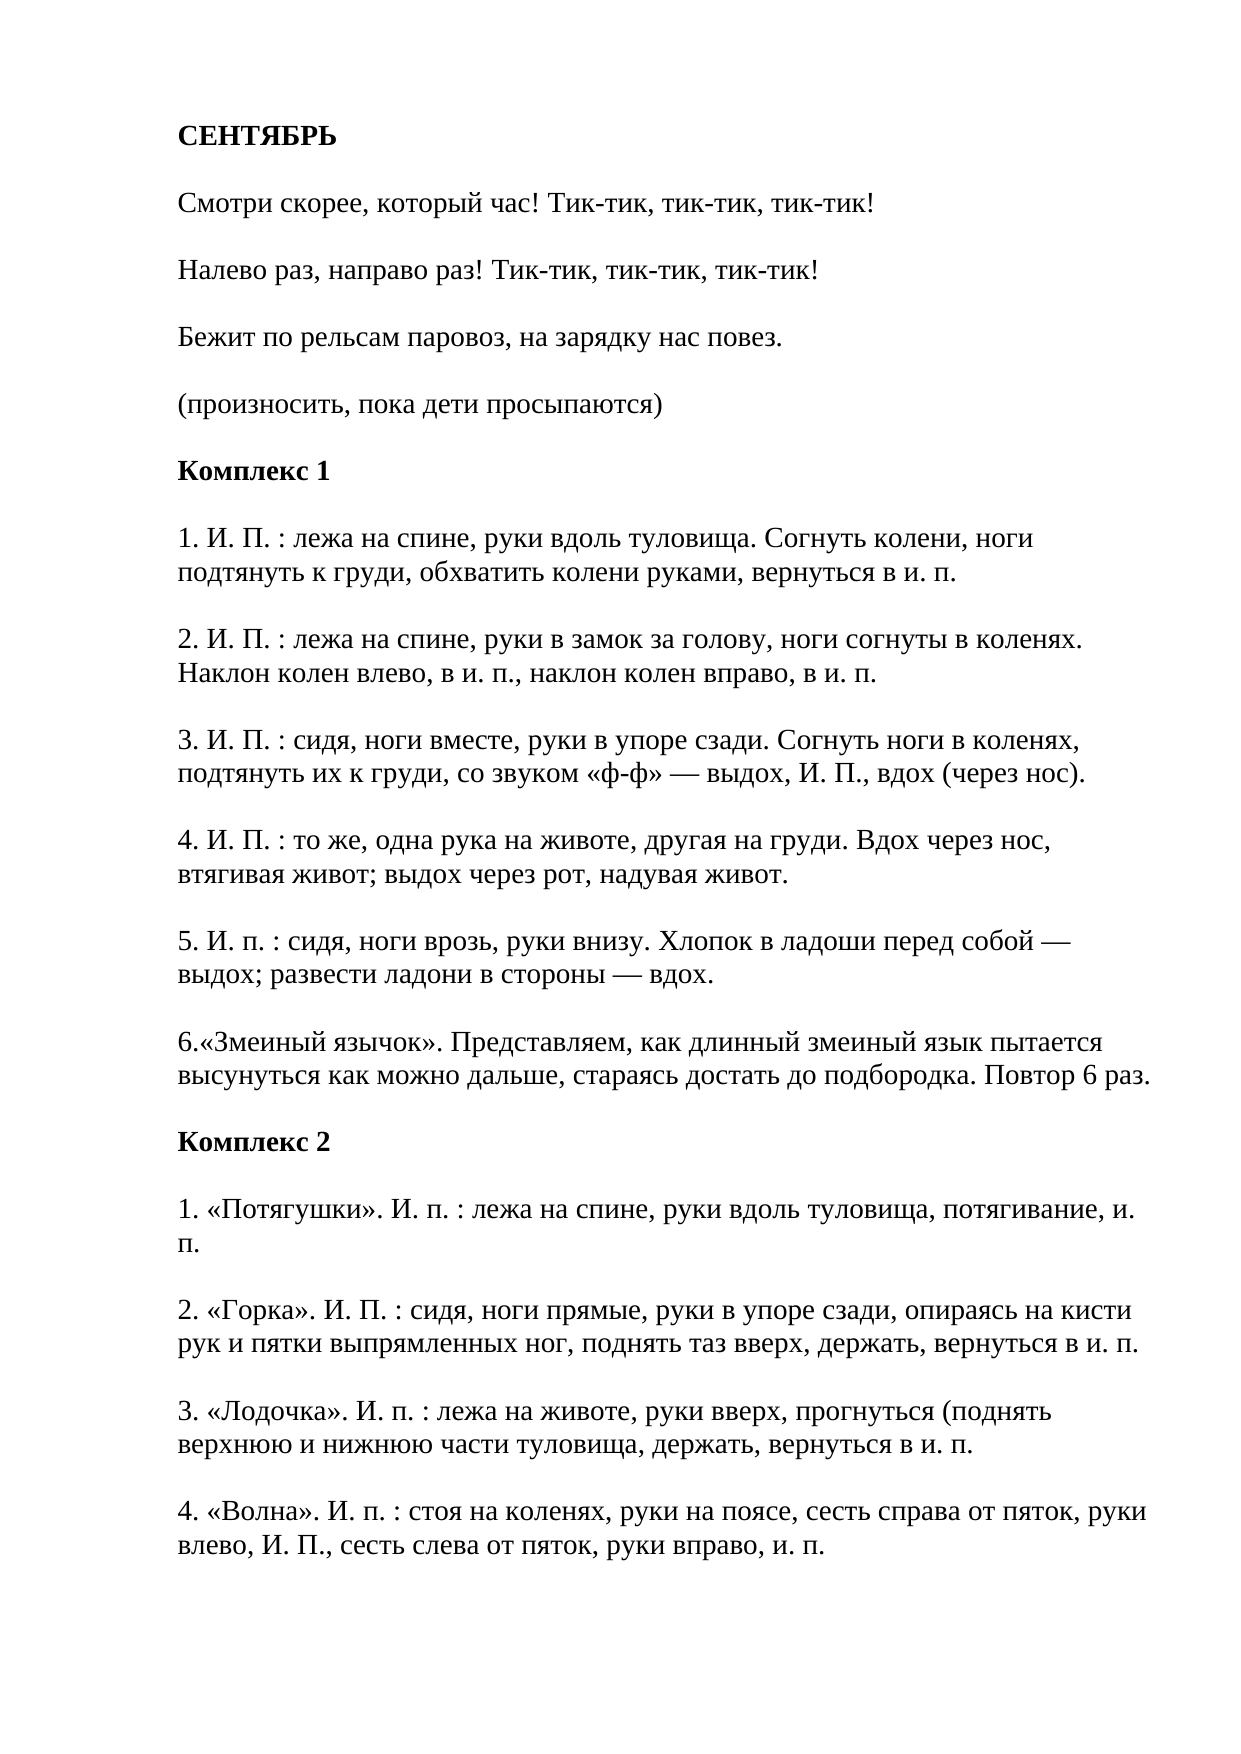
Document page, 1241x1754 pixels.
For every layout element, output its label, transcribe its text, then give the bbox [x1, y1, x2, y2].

text 2. «Горка». И. П. : сидя, ноги прямые, руки в упоре сзади, опираясь на кисти рук и пятки выпрямленных ног, поднять таз вверх, держать, вернуться в и. п. [177, 1292, 1152, 1359]
text 4. «Волна». И. п. : стоя на коленях, руки на поясе, сесть справа от пяток, руки влево, И. П., сесть слева от пяток, руки вправо, и. п. [177, 1493, 1152, 1560]
text 6.«Змеиный язычок». Представляем, как длинный змеиный язык пытается высунуться как можно дальше, стараясь достать до подбородка. Повтор 6 раз. [177, 1024, 1152, 1091]
text СЕНТЯБРЬ [177, 118, 1152, 152]
text 5. И. п. : сидя, ноги врозь, руки внизу. Хлопок в ладоши перед собой — выдох; развести ладони в стороны — вдох. [177, 923, 1152, 990]
text 2. И. П. : лежа на спине, руки в замок за голову, ноги согнуты в коленях. Наклон колен влево, в и. п., наклон колен вправо, в и. п. [177, 621, 1152, 688]
text 1. И. П. : лежа на спине, руки вдоль туловища. Согнуть колени, ноги подтянуть к груди, обхватить колени руками, вернуться в и. п. [177, 521, 1152, 588]
text Бежит по рельсам паровоз, на зарядку нас повез. [177, 319, 1152, 353]
text Комплекс 2 [177, 1124, 1152, 1158]
text 1. «Потягушки». И. п. : лежа на спине, руки вдоль туловища, потягивание, и. п. [177, 1191, 1152, 1258]
text 3. И. П. : сидя, ноги вместе, руки в упоре сзади. Согнуть ноги в коленях, подтянуть их к груди, со звуком «ф-ф» — выдох, И. П., вдох (через нос). [177, 722, 1152, 789]
text 3. «Лодочка». И. п. : лежа на животе, руки вверх, прогнуться (поднять верхнюю и нижнюю части туловища, держать, вернуться в и. п. [177, 1393, 1152, 1460]
text (произносить, пока дети просыпаются) [177, 386, 1152, 420]
text Налево раз, направо раз! Тик-тик, тик-тик, тик-тик! [177, 252, 1152, 286]
text 4. И. П. : то же, одна рука на животе, другая на груди. Вдох через нос, втягивая живот; выдох через рот, надувая живот. [177, 822, 1152, 889]
text Смотри скорее, который час! Тик-тик, тик-тик, тик-тик! [177, 185, 1152, 219]
text Комплекс 1 [177, 453, 1152, 487]
